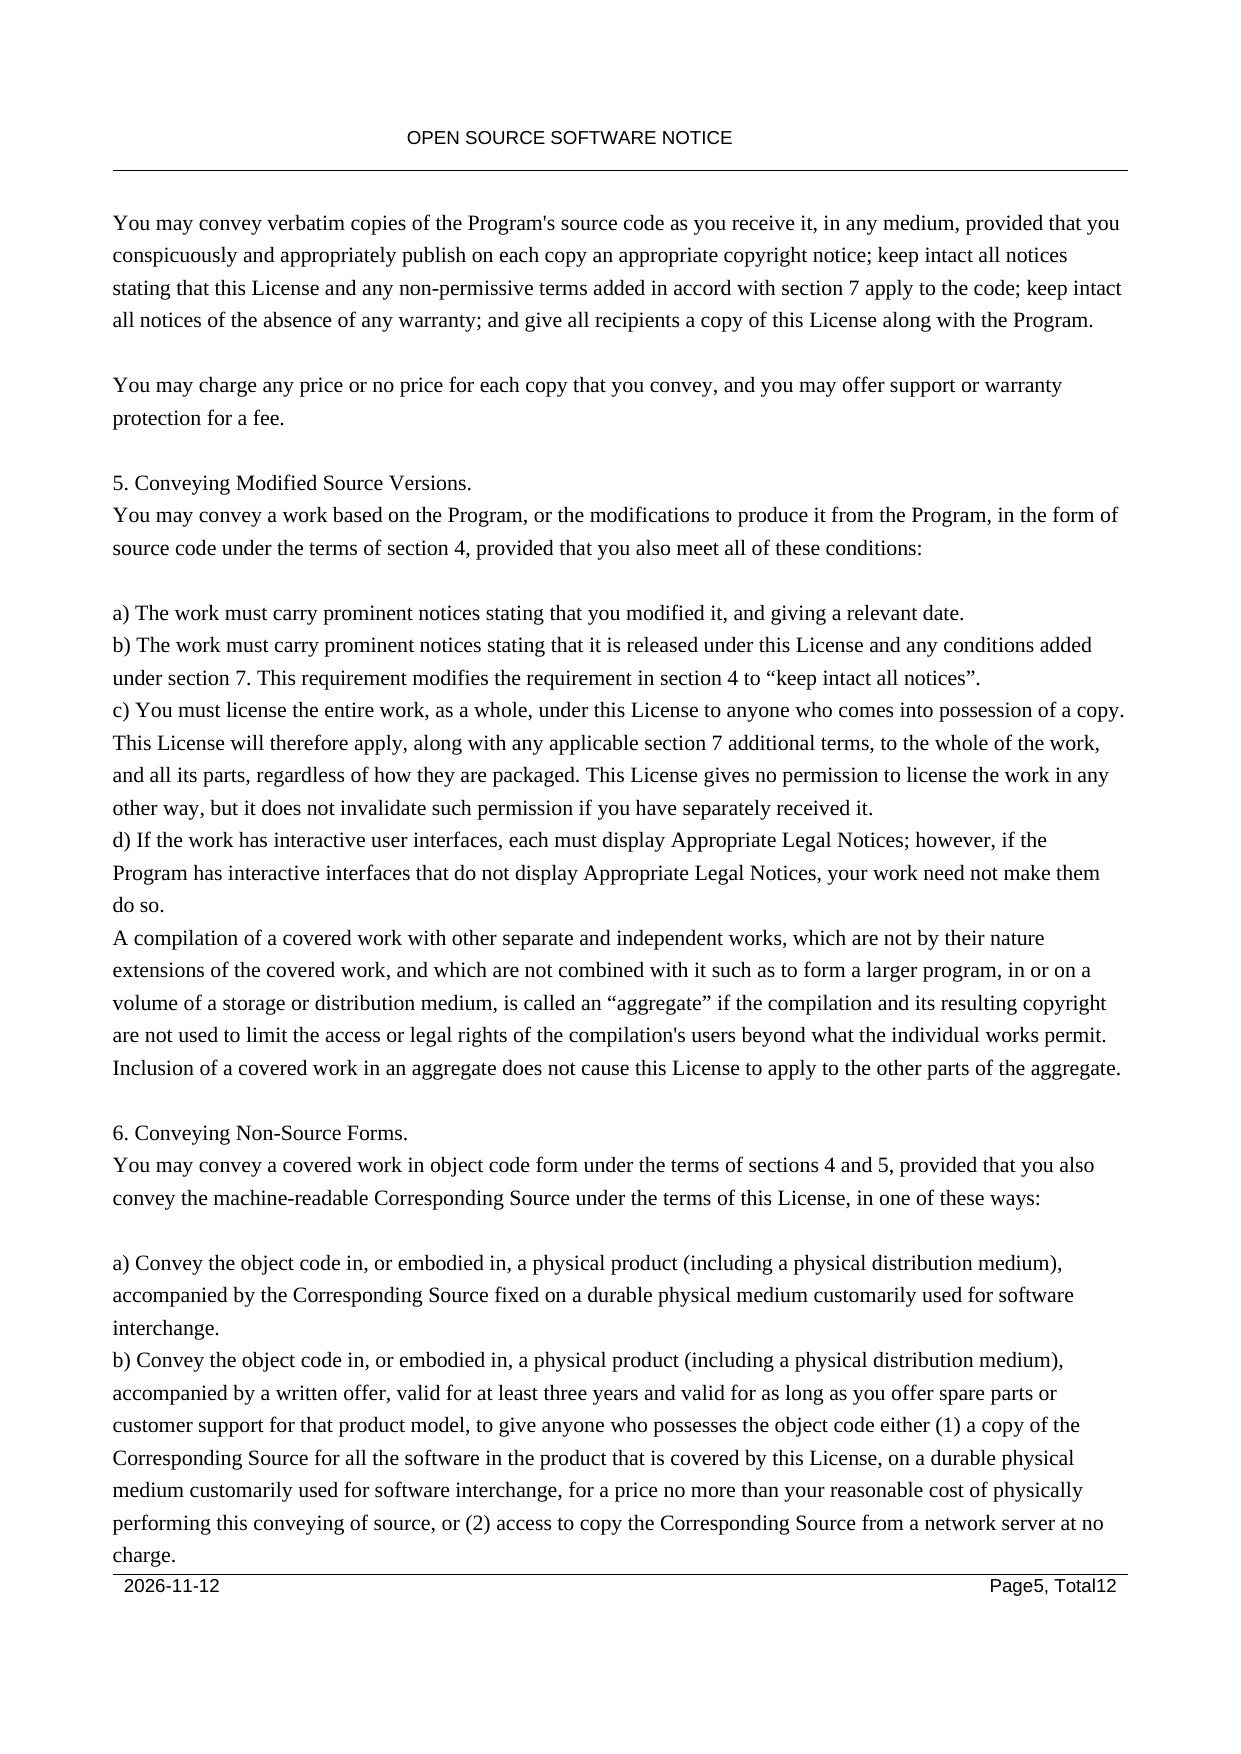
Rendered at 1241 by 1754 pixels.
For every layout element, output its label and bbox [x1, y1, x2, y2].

text [112, 206, 1128, 1571]
